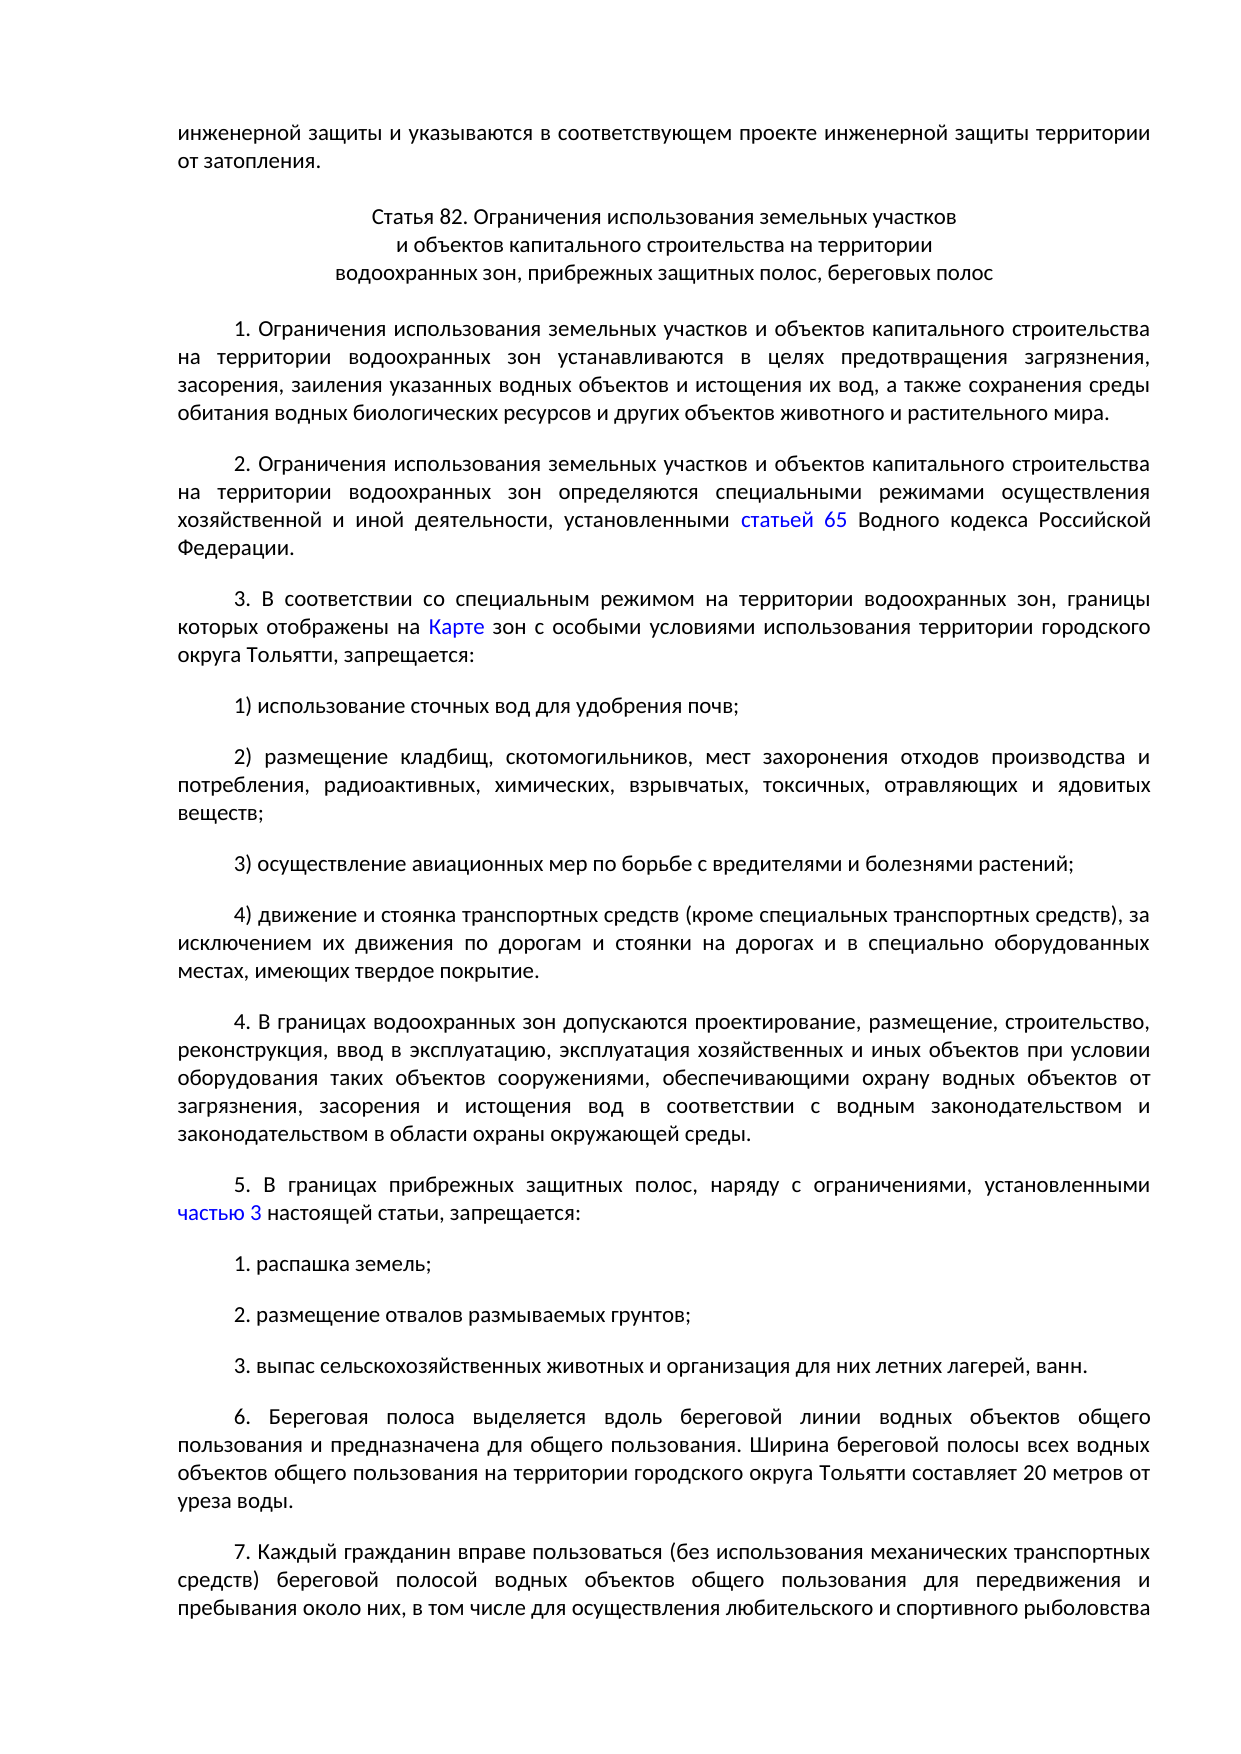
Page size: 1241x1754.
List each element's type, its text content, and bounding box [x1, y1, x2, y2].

text и объектов капитального строительства на территории [177, 230, 1152, 258]
text 2. Ограничения использования земельных участков и объектов капитального строительства на территории водоохранных зон определяются специальными режимами осуществления хозяйственной и иной деятельности, установленными статьей 65 Водного кодекса Российской Федерации. [177, 449, 1152, 561]
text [177, 1537, 1152, 1621]
text 1. Ограничения использования земельных участков и объектов капитального строительства на территории водоохранных зон устанавливаются в целях предотвращения загрязнения, засорения, заиления указанных водных объектов и истощения их вод, а также сохранения среды обитания водных биологических ресурсов и других объектов животного и растительного мира. [177, 314, 1152, 426]
text 4. В границах водоохранных зон допускаются проектирование, размещение, строительство, реконструкция, ввод в эксплуатацию, эксплуатация хозяйственных и иных объектов при условии оборудования таких объектов сооружениями, обеспечивающими охрану водных объектов от загрязнения, засорения и истощения вод в соответствии с водным законодательством и законодательством в области охраны окружающей среды. [177, 1007, 1152, 1147]
text 5. В границах прибрежных защитных полос, наряду с ограничениями, установленными частью 3 настоящей статьи, запрещается: [177, 1170, 1152, 1226]
text 2. размещение отвалов размываемых грунтов; [177, 1300, 1152, 1328]
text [177, 118, 1152, 174]
text 3. В соответствии со специальным режимом на территории водоохранных зон, границы которых отображены на Карте зон с особыми условиями использования территории городского округа Тольятти, запрещается: [177, 584, 1152, 668]
text 4) движение и стоянка транспортных средств (кроме специальных транспортных средств), за исключением их движения по дорогам и стоянки на дорогах и в специально оборудованных местах, имеющих твердое покрытие. [177, 900, 1152, 984]
text 1) использование сточных вод для удобрения почв; [177, 691, 1152, 719]
text 3. выпас сельскохозяйственных животных и организация для них летних лагерей, ванн. [177, 1351, 1152, 1379]
text 1. распашка земель; [177, 1249, 1152, 1277]
text 6. Береговая полоса выделяется вдоль береговой линии водных объектов общего пользования и предназначена для общего пользования. Ширина береговой полосы всех водных объектов общего пользования на территории городского округа Тольятти составляет 20 метров от уреза воды. [177, 1402, 1152, 1514]
text 2) размещение кладбищ, скотомогильников, мест захоронения отходов производства и потребления, радиоактивных, химических, взрывчатых, токсичных, отравляющих и ядовитых веществ; [177, 742, 1152, 826]
text 3) осуществление авиационных мер по борьбе с вредителями и болезнями растений; [177, 849, 1152, 877]
text водоохранных зон, прибрежных защитных полос, береговых полос [177, 258, 1152, 286]
text Статья 82. Ограничения использования земельных участков [177, 202, 1152, 230]
